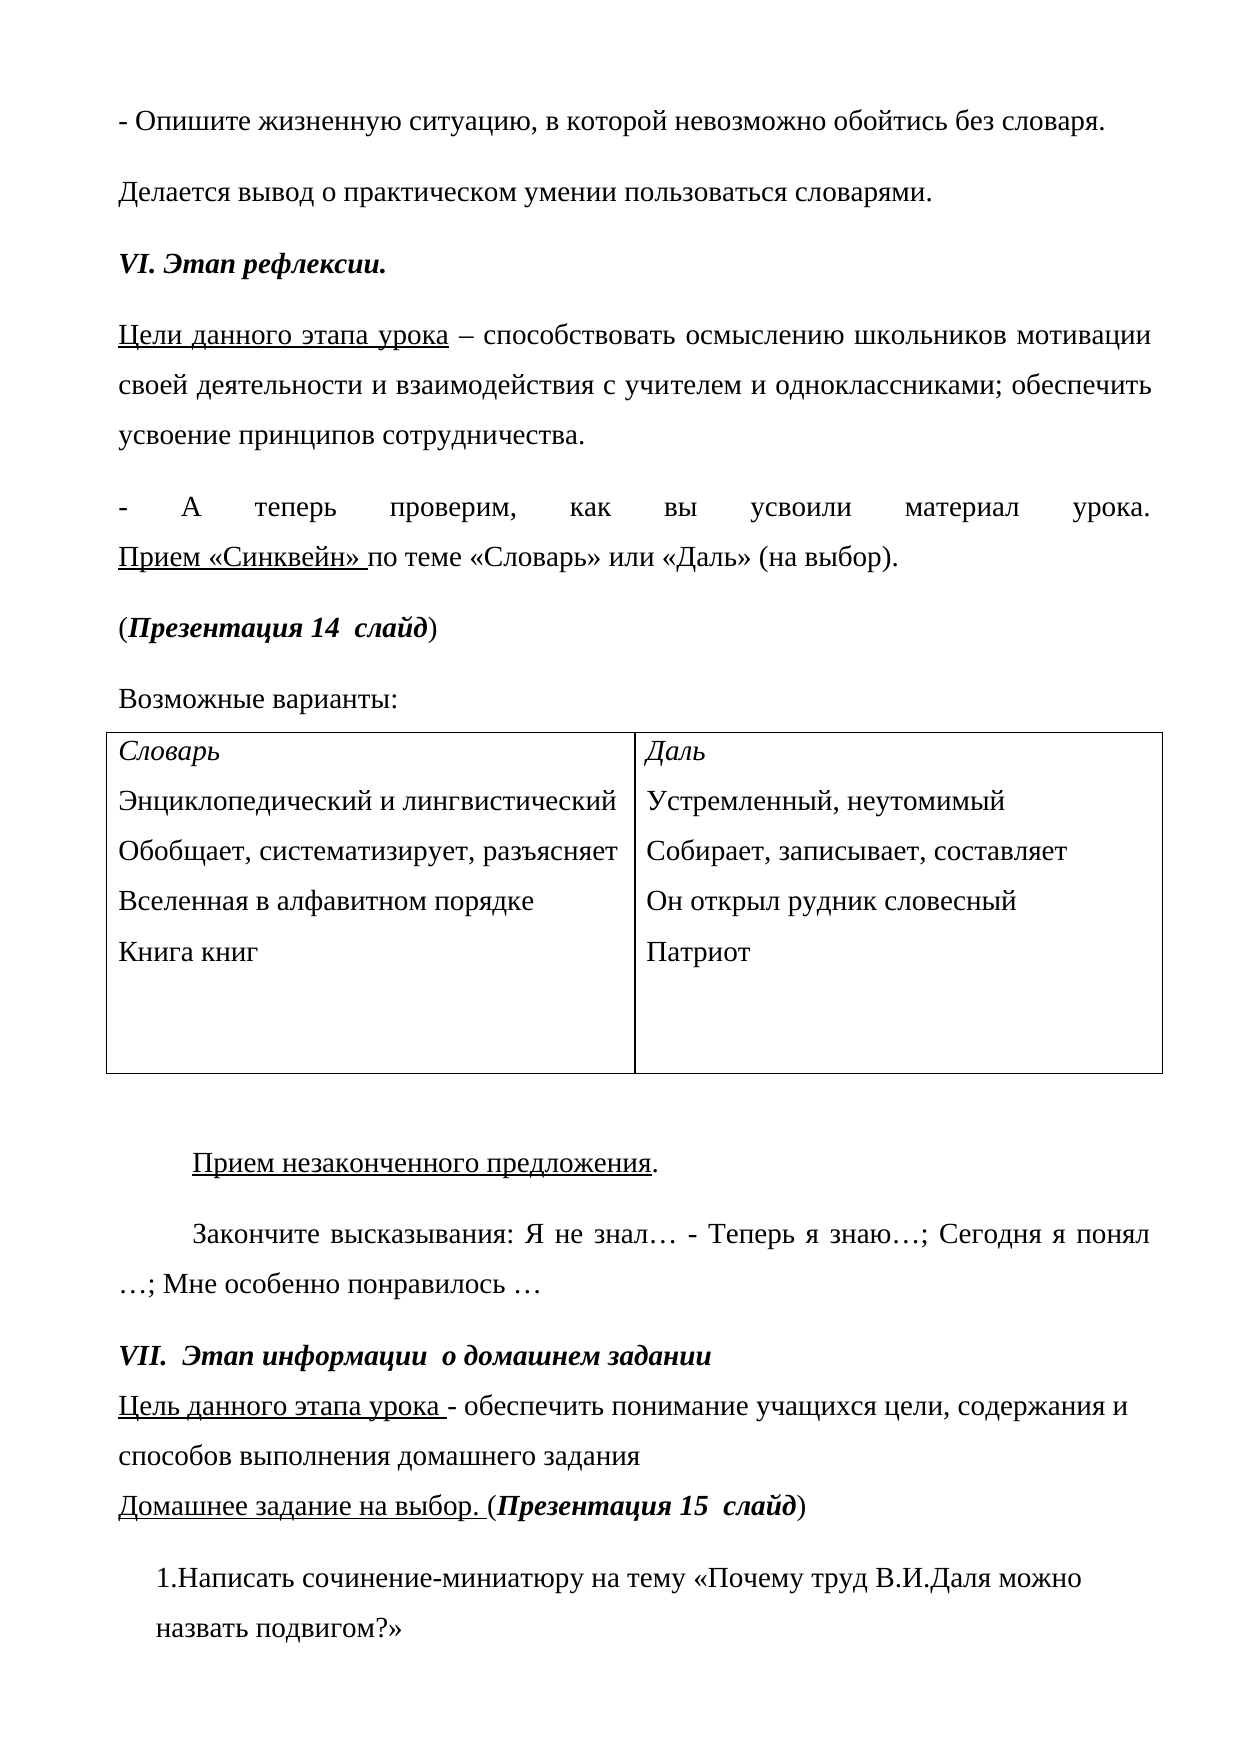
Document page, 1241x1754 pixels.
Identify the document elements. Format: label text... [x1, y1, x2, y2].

text Домашнее задание на выбор. (Презентация 15 слайд) [118, 1488, 1152, 1522]
text Возможные варианты: [118, 681, 1152, 715]
text VII. Этап информации о домашнем задании [118, 1338, 1152, 1371]
text - А теперь проверим, как вы усвоили материал урока. Прием «Синквейн» по теме «Словарь» или «Даль» (на выбор). [118, 489, 1152, 572]
text Прием незаконченного предложения. [118, 1145, 1152, 1178]
text (Презентация 14 слайд) [118, 610, 1152, 644]
text Делается вывод о практическом умении пользоваться словарями. [118, 174, 1152, 208]
text VI. Этап рефлексии. [118, 246, 1152, 279]
text 1.Написать сочинение-миниатюру на тему «Почему труд В.И.Даля можно назвать подвигом?» [156, 1560, 1152, 1643]
table_header Даль Устремленный, неутомимый Собирает, записывает, составляет Он открыл рудник словесный Патриот [636, 733, 1162, 1073]
text Цель данного этапа урока - обеспечить понимание учащихся цели, содержания и способов выполнения домашнего задания [118, 1388, 1152, 1472]
text Цели данного этапа урока – способствовать осмыслению школьников мотивации своей деятельности и взаимодействия с учителем и одноклассниками; обеспечить усвоение принципов сотрудничества. [118, 317, 1152, 451]
text - Опишите жизненную ситуацию, в которой невозможно обойтись без словаря. [118, 103, 1152, 137]
text Закончите высказывания: Я не знал… - Теперь я знаю…; Сегодня я понял …; Мне особенно понравилось … [118, 1216, 1152, 1300]
table_header Словарь Энциклопедический и лингвистический Обобщает, систематизирует, разъясняет Вселенная в алфавитном порядке Книга книг [107, 733, 634, 1073]
